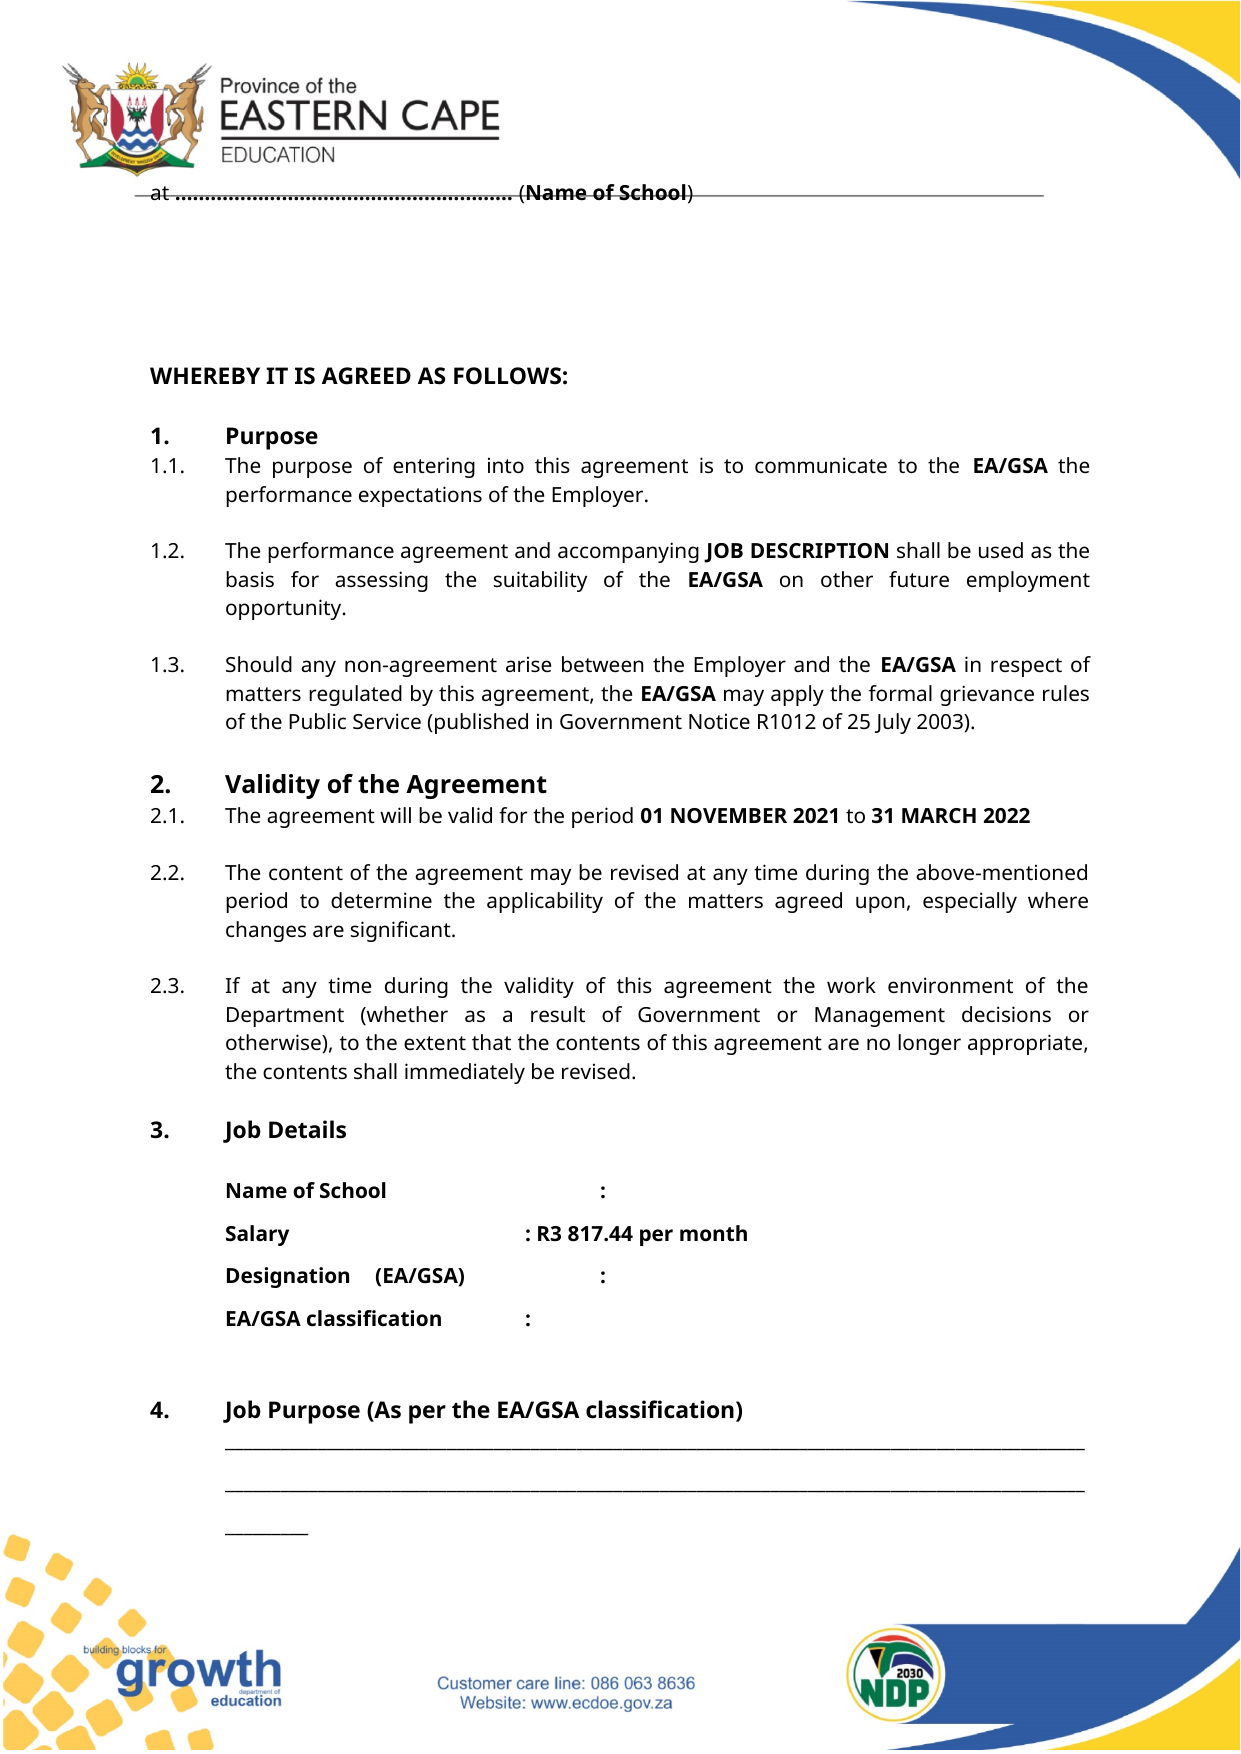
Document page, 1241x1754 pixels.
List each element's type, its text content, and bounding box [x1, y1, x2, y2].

text 1.3. Should any non-agreement arise between the Employer and the EA/GSA in respect of matters regulated by this agreement, the EA/GSA may apply the formal grievance rules of the Public Service (published in Government Notice R1012 of ). [150, 650, 1090, 736]
text 1.1. The purpose of entering into this agreement is to communicate to the EA/GSA the performance expectations of the Employer. [150, 451, 1090, 508]
text Designation (EA/GSA) : [225, 1261, 1090, 1290]
text 3. Job Details [150, 1114, 1090, 1145]
text 4. Job Purpose (As per the EA/GSA classification) [150, 1393, 1090, 1425]
text 2.3. If at any time during the validity of this agreement the work environment of the Department (whether as a result of Government or Management decisions or otherwise), to the extent that the contents of this agreement are no longer appropriate, the contents shall immediately be revised. [150, 972, 1090, 1085]
text 2. Validity of the Agreement [150, 767, 1090, 801]
picture [3, 0, 1241, 1750]
text WHEREBY IT IS AGREED AS FOLLOWS: [150, 360, 1090, 392]
text 1.2. The performance agreement and accompanying JOB DESCRIPTION shall be used as the basis for assessing the suitability of the EA/GSA on other future employment opportunity. [150, 537, 1090, 622]
text ___________________________________________________________________________________________________________________________________________________________________________________________________ [225, 1425, 1090, 1538]
text Name of School : [225, 1176, 1090, 1205]
text 1. Purpose [150, 420, 1090, 451]
text Salary : R3 817.44 per month [225, 1219, 1090, 1247]
text 2.2. The content of the agreement may be revised at any time during the above-mentioned period to determine the applicability of the matters agreed upon, especially where changes are significant. [150, 858, 1090, 943]
text 2.1. The agreement will be valid for the period 01 NOVEMBER 2021 to 31 MARCH 2022 [150, 801, 1090, 829]
text at ………………………………………………… (Name of School) [150, 178, 1090, 207]
text EA/GSA classification : [225, 1304, 1090, 1332]
